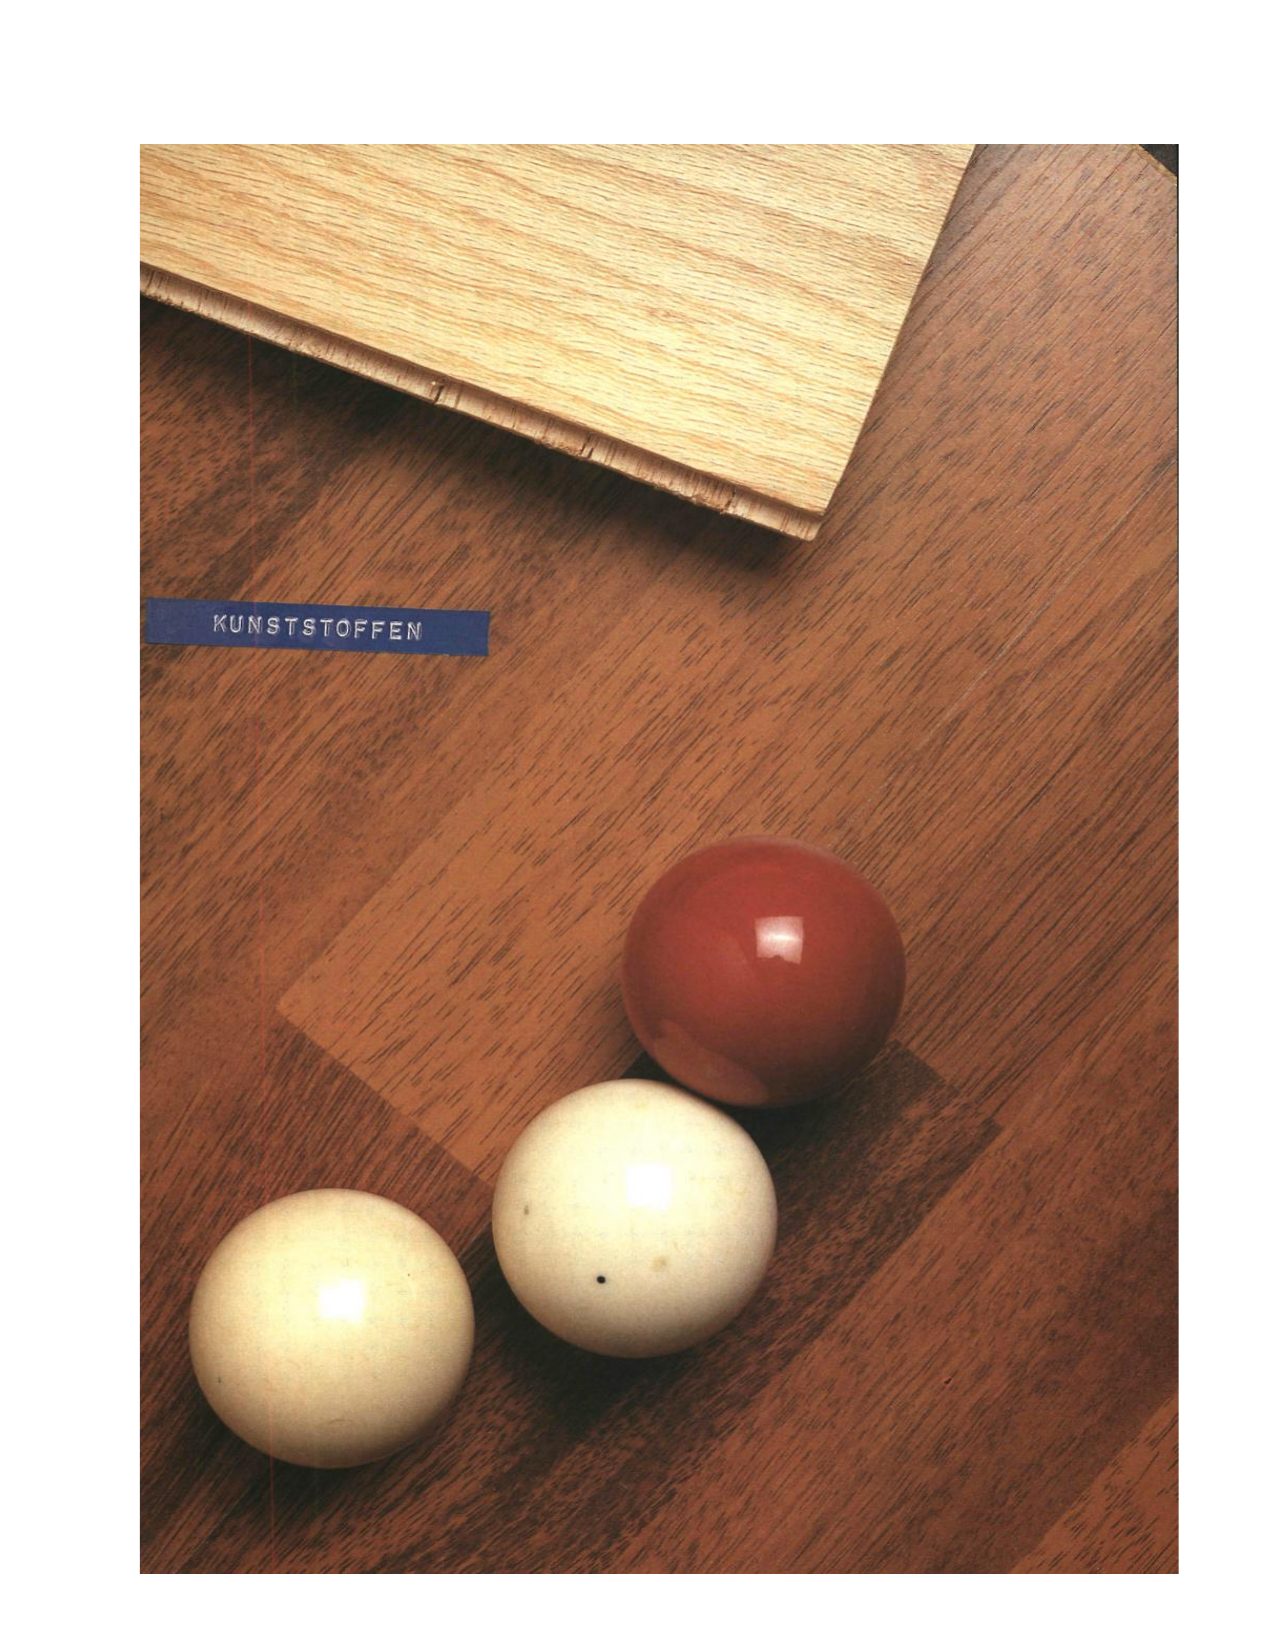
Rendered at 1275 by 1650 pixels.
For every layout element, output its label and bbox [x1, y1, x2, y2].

picture [139, 144, 1179, 1574]
